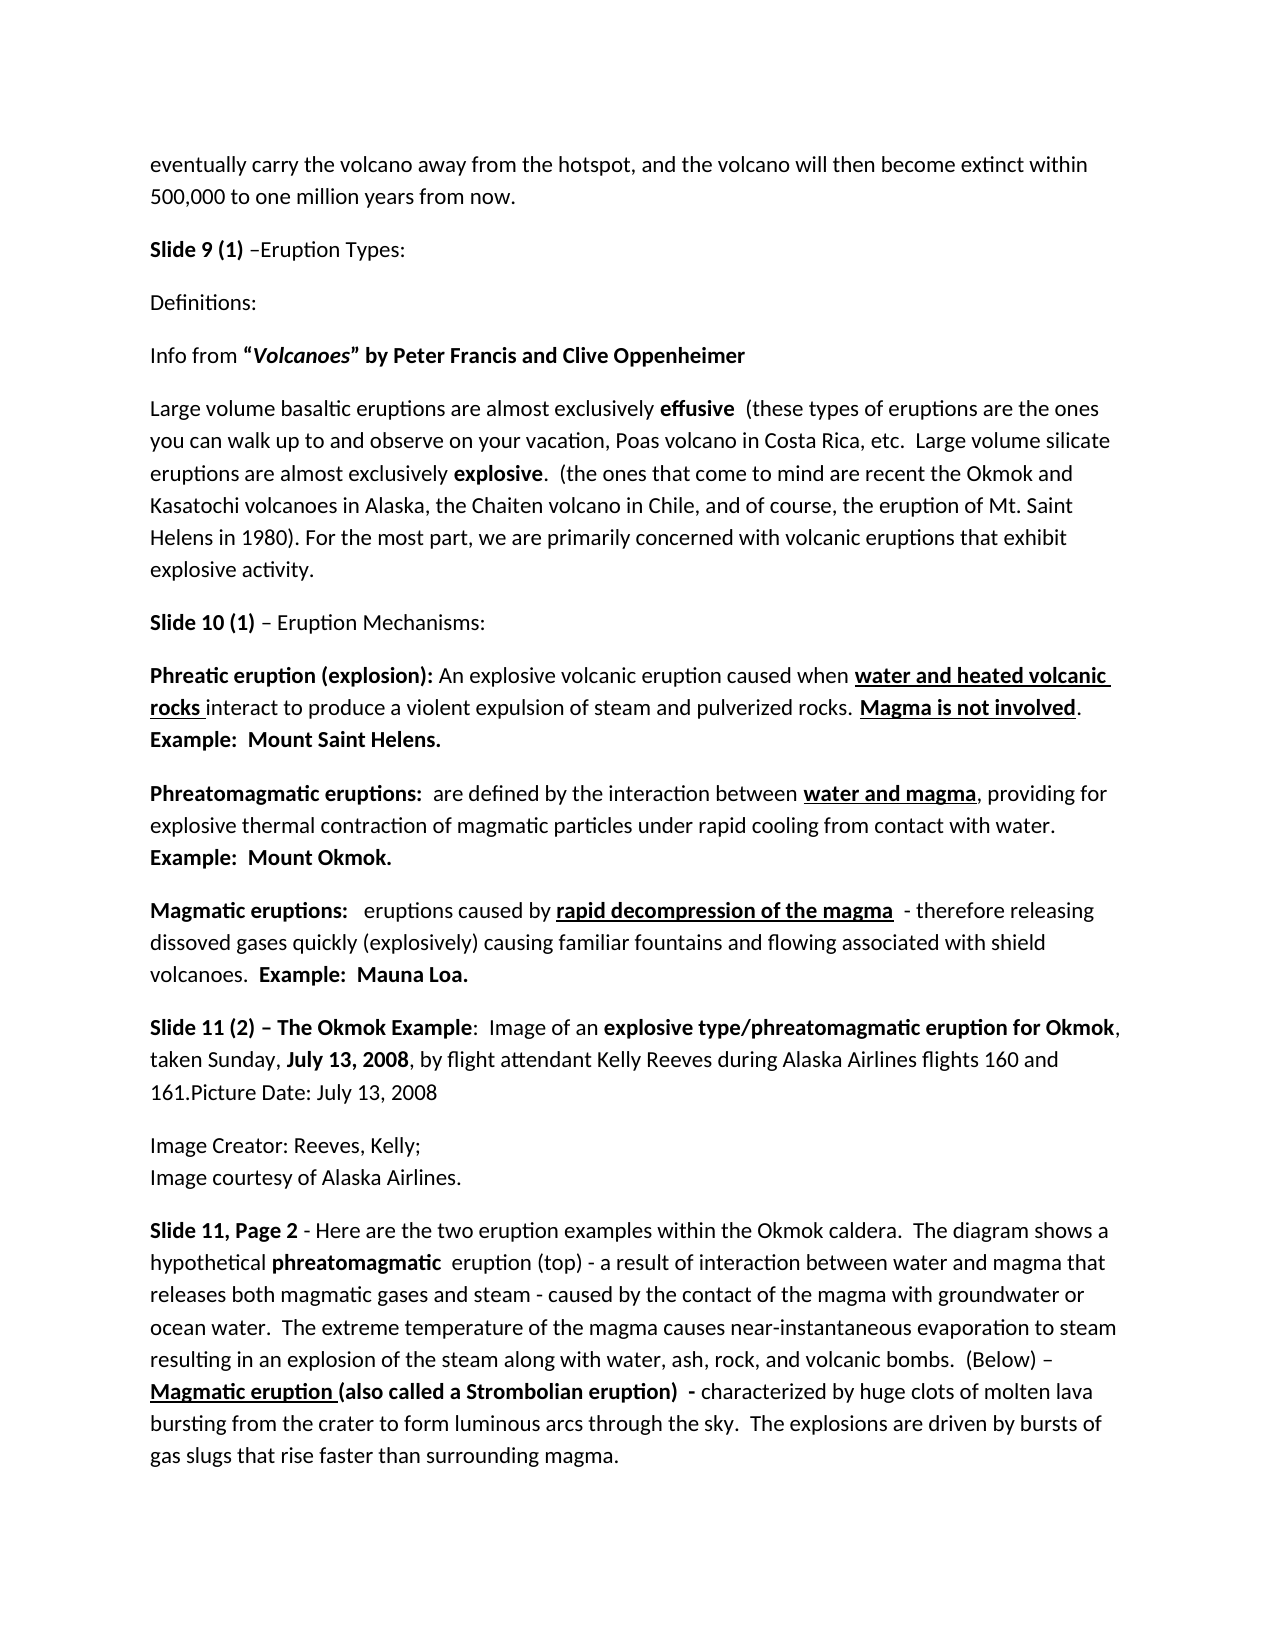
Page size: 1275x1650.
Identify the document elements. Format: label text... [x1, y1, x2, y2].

text Definitions: [150, 288, 1125, 316]
text Slide 11, Page 2 - Here are the two eruption examples within the Okmok caldera. The diagram shows a hypothetical phreatomagmatic eruption (top) - a result of interaction between water and magma that releases both magmatic gases and steam - caused by the contact of the magma with groundwater or ocean water. The extreme temperature of the magma causes near-instantaneous evaporation to steam resulting in an explosion of the steam along with water, ash, rock, and volcanic bombs. (Below) –Magmatic eruption (also called a Strombolian eruption) - characterized by huge clots of molten lava bursting from the crater to form luminous arcs through the sky. The explosions are driven by bursts of gas slugs that rise faster than surrounding magma. [150, 1216, 1125, 1469]
text Slide 9 (1) –Eruption Types: [150, 235, 1125, 263]
text Slide 10 (1) – Eruption Mechanisms: [150, 608, 1125, 636]
text Phreatomagmatic eruptions: are defined by the interaction between water and magma, providing for explosive thermal contraction of magmatic particles under rapid cooling from contact with water. Example: Mount Okmok. [150, 779, 1125, 871]
text Image Creator: Reeves, Kelly; Image courtesy of Alaska Airlines. [150, 1131, 1125, 1191]
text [150, 150, 1125, 210]
text Large volume basaltic eruptions are almost exclusively effusive (these types of eruptions are the ones you can walk up to and observe on your vacation, Poas volcano in Costa Rica, etc. Large volume silicate eruptions are almost exclusively explosive. (the ones that come to mind are recent the Okmok and Kasatochi volcanoes in Alaska, the Chaiten volcano in Chile, and of course, the eruption of Mt. Saint Helens in 1980). For the most part, we are primarily concerned with volcanic eruptions that exhibit explosive activity. [150, 394, 1125, 583]
text Phreatic eruption (explosion): An explosive volcanic eruption caused when water and heated volcanic rocks interact to produce a violent expulsion of steam and pulverized rocks. Magma is not involved. Example: Mount Saint Helens. [150, 661, 1125, 754]
text Info from “Volcanoes” by Peter Francis and Clive Oppenheimer [150, 341, 1125, 369]
text Slide 11 (2) – The Okmok Example: Image of an explosive type/phreatomagmatic eruption for Okmok, taken Sunday, July 13, 2008, by flight attendant Kelly Reeves during Alaska Airlines flights 160 and 161.Picture Date: July 13, 2008 [150, 1013, 1125, 1106]
text Magmatic eruptions: eruptions caused by rapid decompression of the magma - therefore releasing dissoved gases quickly (explosively) causing familiar fountains and flowing associated with shield volcanoes. Example: Mauna Loa. [150, 896, 1125, 988]
